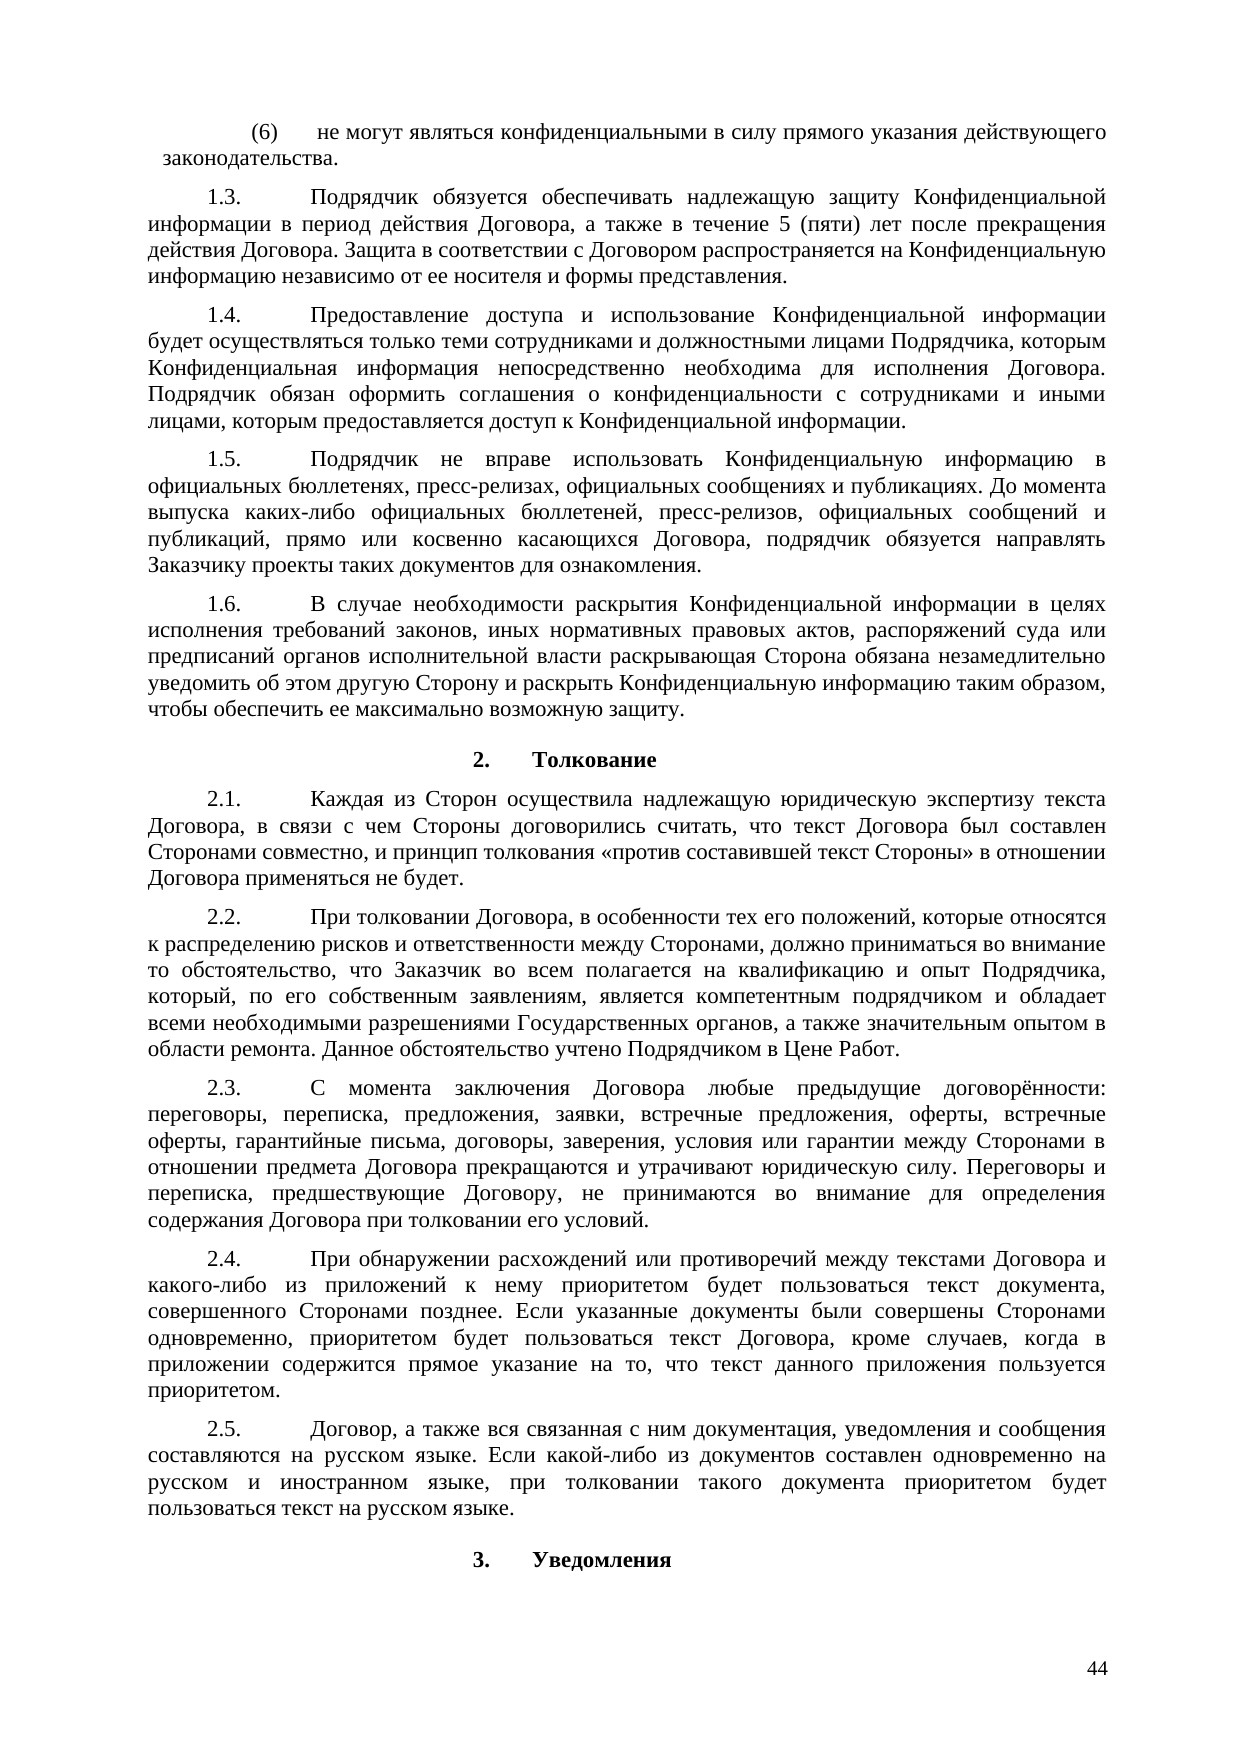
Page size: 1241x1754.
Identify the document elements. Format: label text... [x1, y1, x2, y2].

text Договор, а также вся связанная с ним документация, уведомления и сообщения составляются на русском языке. Если какой-либо из документов составлен одновременно на русском и иностранном языке, при толковании такого документа приоритетом будет пользоваться текст на русском языке. [148, 1415, 1107, 1521]
text Уведомления [443, 1546, 1107, 1572]
text Подрядчик не вправе использовать Конфиденциальную информацию в официальных бюллетенях, пресс-релизах, официальных сообщениях и публикациях. До момента выпуска каких-либо официальных бюллетеней, пресс-релизов, официальных сообщений и публикаций, прямо или косвенно касающихся Договора, подрядчик обязуется направлять Заказчику проекты таких документов для ознакомления. [148, 446, 1107, 577]
text Подрядчик обязуется обеспечивать надлежащую защиту Конфиденциальной информации в период действия Договора, а также в течение 5 (пяти) лет после прекращения действия Договора. Защита в соответствии с Договором распространяется на Конфиденциальную информацию независимо от ее носителя и формы представления. [148, 183, 1107, 289]
text При обнаружении расхождений или противоречий между текстами Договора и какого-либо из приложений к нему приоритетом будет пользоваться текст документа, совершенного Сторонами позднее. Если указанные документы были совершены Сторонами одновременно, приоритетом будет пользоваться текст Договора, кроме случаев, когда в приложении содержится прямое указание на то, что текст данного приложения пользуется приоритетом. [148, 1244, 1107, 1403]
text Каждая из Сторон осуществила надлежащую юридическую экспертизу текста Договора, в связи с чем Стороны договорились считать, что текст Договора был составлен Сторонами совместно, и принцип толкования «против составившей текст Стороны» в отношении Договора применяться не будет. [148, 785, 1107, 891]
text При толковании Договора, в особенности тех его положений, которые относятся к распределению рисков и ответственности между Сторонами, должно приниматься во внимание то обстоятельство, что Заказчик во всем полагается на квалификацию и опыт Подрядчика, который, по его собственным заявлениям, является компетентным подрядчиком и обладает всеми необходимыми разрешениями Государственных органов, а также значительным опытом в области ремонта. Данное обстоятельство учтено Подрядчиком в Цене Работ. [148, 903, 1107, 1061]
text не могут являться конфиденциальными в силу прямого указания действующего законодательства. [162, 118, 1107, 171]
text В случае необходимости раскрытия Конфиденциальной информации в целях исполнения требований законов, иных нормативных правовых актов, распоряжений суда или предписаний органов исполнительной власти раскрывающая Сторона обязана незамедлительно уведомить об этом другую Сторону и раскрыть Конфиденциальную информацию таким образом, чтобы обеспечить ее максимально возможную защиту. [148, 590, 1107, 722]
text С момента заключения Договора любые предыдущие договорённости: переговоры, переписка, предложения, заявки, встречные предложения, оферты, встречные оферты, гарантийные письма, договоры, заверения, условия или гарантии между Сторонами в отношении предмета Договора прекращаются и утрачивают юридическую силу. Переговоры и переписка, предшествующие Договору, не принимаются во внимание для определения содержания Договора при толковании его условий. [148, 1074, 1107, 1232]
text Толкование [443, 747, 1107, 773]
text Предоставление доступа и использование Конфиденциальной информации будет осуществляться только теми сотрудниками и должностными лицами Подрядчика, которым Конфиденциальная информация непосредственно необходима для исполнения Договора. Подрядчик обязан оформить соглашения о конфиденциальности с сотрудниками и иными лицами, которым предоставляется доступ к Конфиденциальной информации. [148, 301, 1107, 433]
